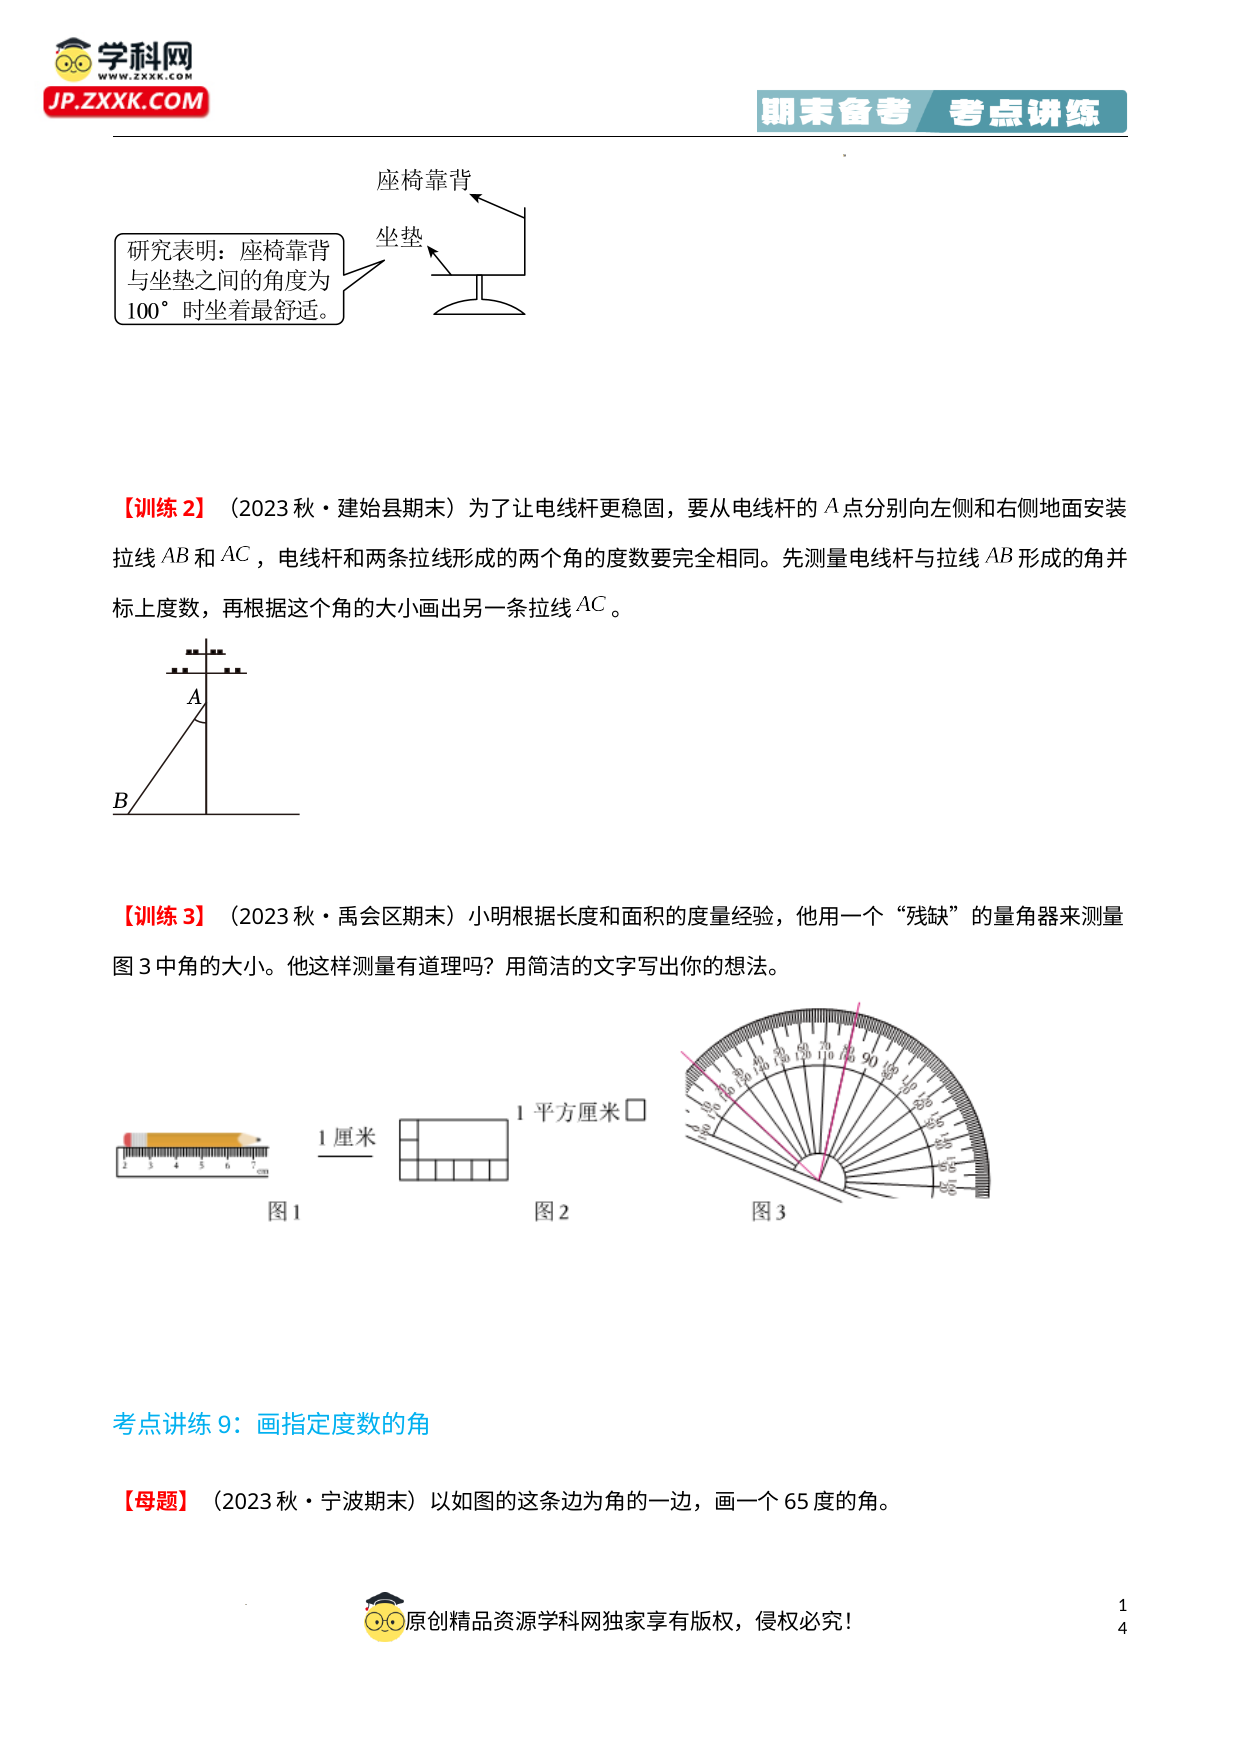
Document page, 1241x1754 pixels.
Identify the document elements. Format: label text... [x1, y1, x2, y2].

picture [25, 22, 217, 125]
text 【训练2】（2023秋•建始县期末）为了让电线杆更稳固，要从电线杆的点分别向左侧和右侧地面安装拉线和，电线杆和两条拉线形成的两个角的度数要完全相同。先测量电线杆与拉线形成的角并标上度数，再根据这个角的大小画出另一条拉线。 [112, 490, 1128, 623]
text 【训练3】（2023秋•禹会区期末）小明根据长度和面积的度量经验，他用一个“残缺”的量角器来测量图3中角的大小。他这样测量有道理吗？用简洁的文字写出你的想法。 [112, 899, 1128, 981]
picture [112, 167, 527, 327]
picture [112, 638, 300, 817]
subtitle 考点讲练9：画指定度数的角 [112, 1390, 1128, 1456]
text 【母题】（2023秋•宁波期末）以如图的这条边为角的一边，画一个65度的角。 [112, 1483, 1128, 1516]
picture [364, 1592, 406, 1642]
picture [112, 997, 994, 1226]
picture [757, 88, 1128, 134]
